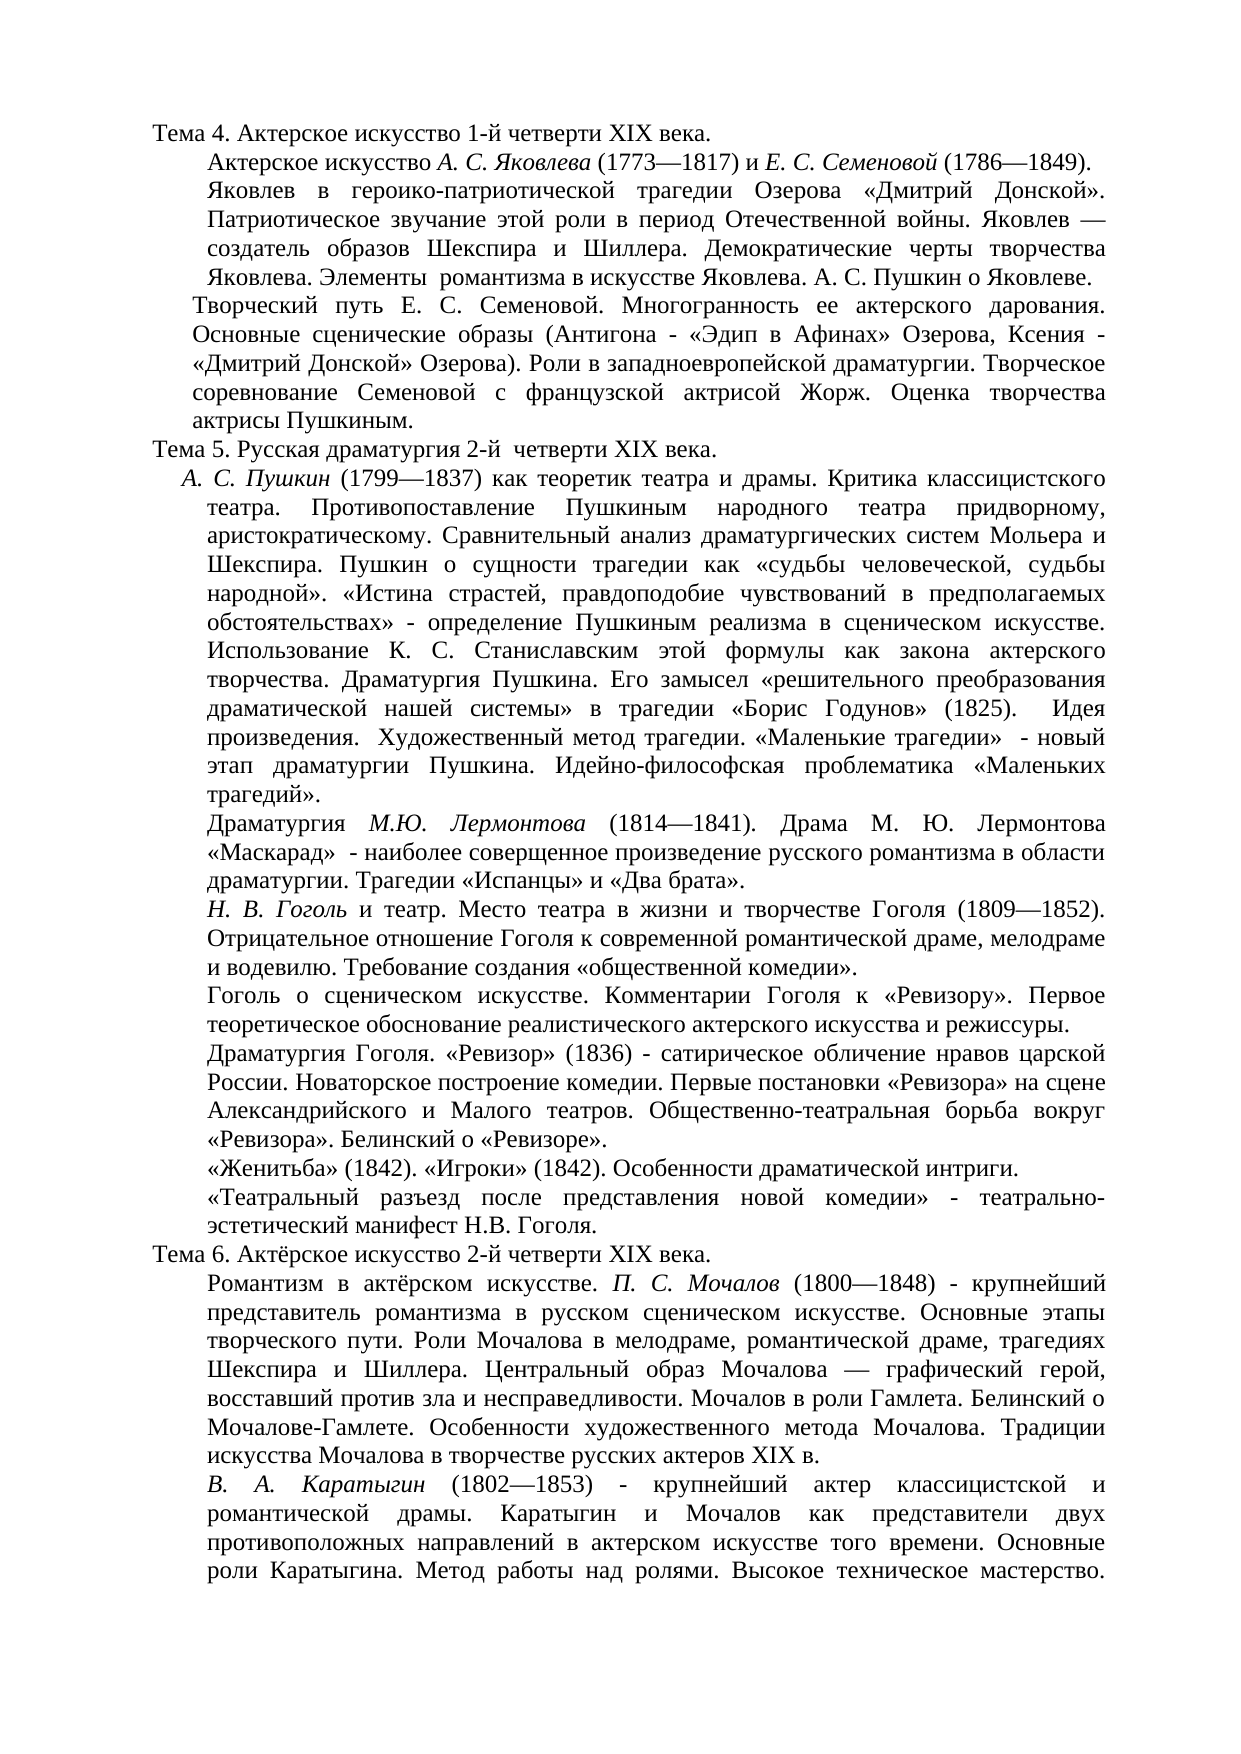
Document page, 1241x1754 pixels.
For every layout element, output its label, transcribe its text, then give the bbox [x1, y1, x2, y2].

text Драматургия Гоголя. «Ревизор» (1836) - сатирическое обличение нравов царской России. Новаторское построение комедии. Первые постановки «Ревизора» на сцене Александрийского и Малого театров. Общественно-театральная борьба вокруг «Ревизора». Белинский о «Ревизоре». [182, 1038, 1106, 1153]
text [182, 1469, 1106, 1584]
text А. С. Пушкин (1799—1837) как теоретик театра и драмы. Критика классицистского театра. Противопоставление Пушкиным народного театра придворному, аристократическому. Сравнительный анализ драматургических систем Мольера и Шекспира. Пушкин о сущности трагедии как «судьбы человеческой, судьбы народной». «Истина страстей, правдоподобие чувствований в предполагаемых обстоятельствах» - определение Пушкиным реализма в сценическом искусстве. Использование К. С. Станиславским этой формулы как закона актерского творчества. Драматургия Пушкина. Его замысел «решительного преобразования драматической нашей системы» в трагедии «Борис Годунов» (1825). Идея произведения. Художественный метод трагедии. «Маленькие трагедии» - новый этап драматургии Пушкина. Идейно-философская проблематика «Маленьких трагедий». [182, 463, 1106, 808]
text Тема 4. Актерское искусство 1-й четверти XIX века. [152, 118, 1106, 147]
text Н. В. Гоголь и театр. Место театра в жизни и творчестве Гоголя (1809—1852). Отрицательное отношение Гоголя к современной романтической драме, мелодраме и водевилю. Требование создания «общественной комедии». [182, 894, 1106, 981]
text Тема 6. Актёрское искусство 2-й четверти XIX века. [152, 1239, 1106, 1268]
text Тема 5. Русская драматургия 2-й четверти XIX века. [152, 434, 1106, 463]
text Драматургия М.Ю. Лермонтова (1814—1841). Драма М. Ю. Лермонтова «Маскарад» - наиболее соверщенное произведение русского романтизма в области драматургии. Трагедии «Испанцы» и «Два брата». [182, 808, 1106, 894]
text Яковлев в героико-патриотической трагедии Озерова «Дмитрий Донской». Патриотическое звучание этой роли в период Отечественной войны. Яковлев — создатель образов Шекспира и Шиллера. Демократические черты творчества Яковлева. Элементы романтизма в искусстве Яковлева. А. С. Пушкин о Яковлеве. [182, 176, 1106, 291]
text Творческий путь Е. С. Семеновой. Многогранность ее актерского дарования. Основные сценические образы (Антигона - «Эдип в Афинах» Озерова, Ксения - «Дмитрий Донской» Озерова). Роли в западноевропейской драматургии. Творческое соревнование Семеновой с французской актрисой Жорж. Оценка творчества актрисы Пушкиным. [167, 291, 1106, 434]
text Актерское искусство А. С. Яковлева (1773—1817) и Е. С. Семеновой (1786—1849). [182, 147, 1106, 176]
text «Театральный разъезд после представления новой комедии» - театрально-эстетический манифест Н.В. Гоголя. [182, 1182, 1106, 1239]
text «Женитьба» (1842). «Игроки» (1842). Особенности драматической интриги. [182, 1153, 1106, 1182]
text Гоголь о сценическом искусстве. Комментарии Гоголя к «Ревизору». Первое теоретическое обоснование реалистического актерского искусства и режиссуры. [182, 981, 1106, 1038]
text Романтизм в актёрском искусстве. П. С. Мочалов (1800—1848) - крупнейший представитель романтизма в русском сценическом искусстве. Основные этапы творческого пути. Роли Мочалова в мелодраме, романтической драме, трагедиях Шекспира и Шиллера. Центральный образ Мочалова — графический герой, восставший против зла и несправедливости. Мочалов в роли Гамлета. Белинский о Мочалове-Гамлете. Особенности художественного метода Мочалова. Традиции искусства Мочалова в творчестве русских актеров XIX в. [182, 1268, 1106, 1469]
